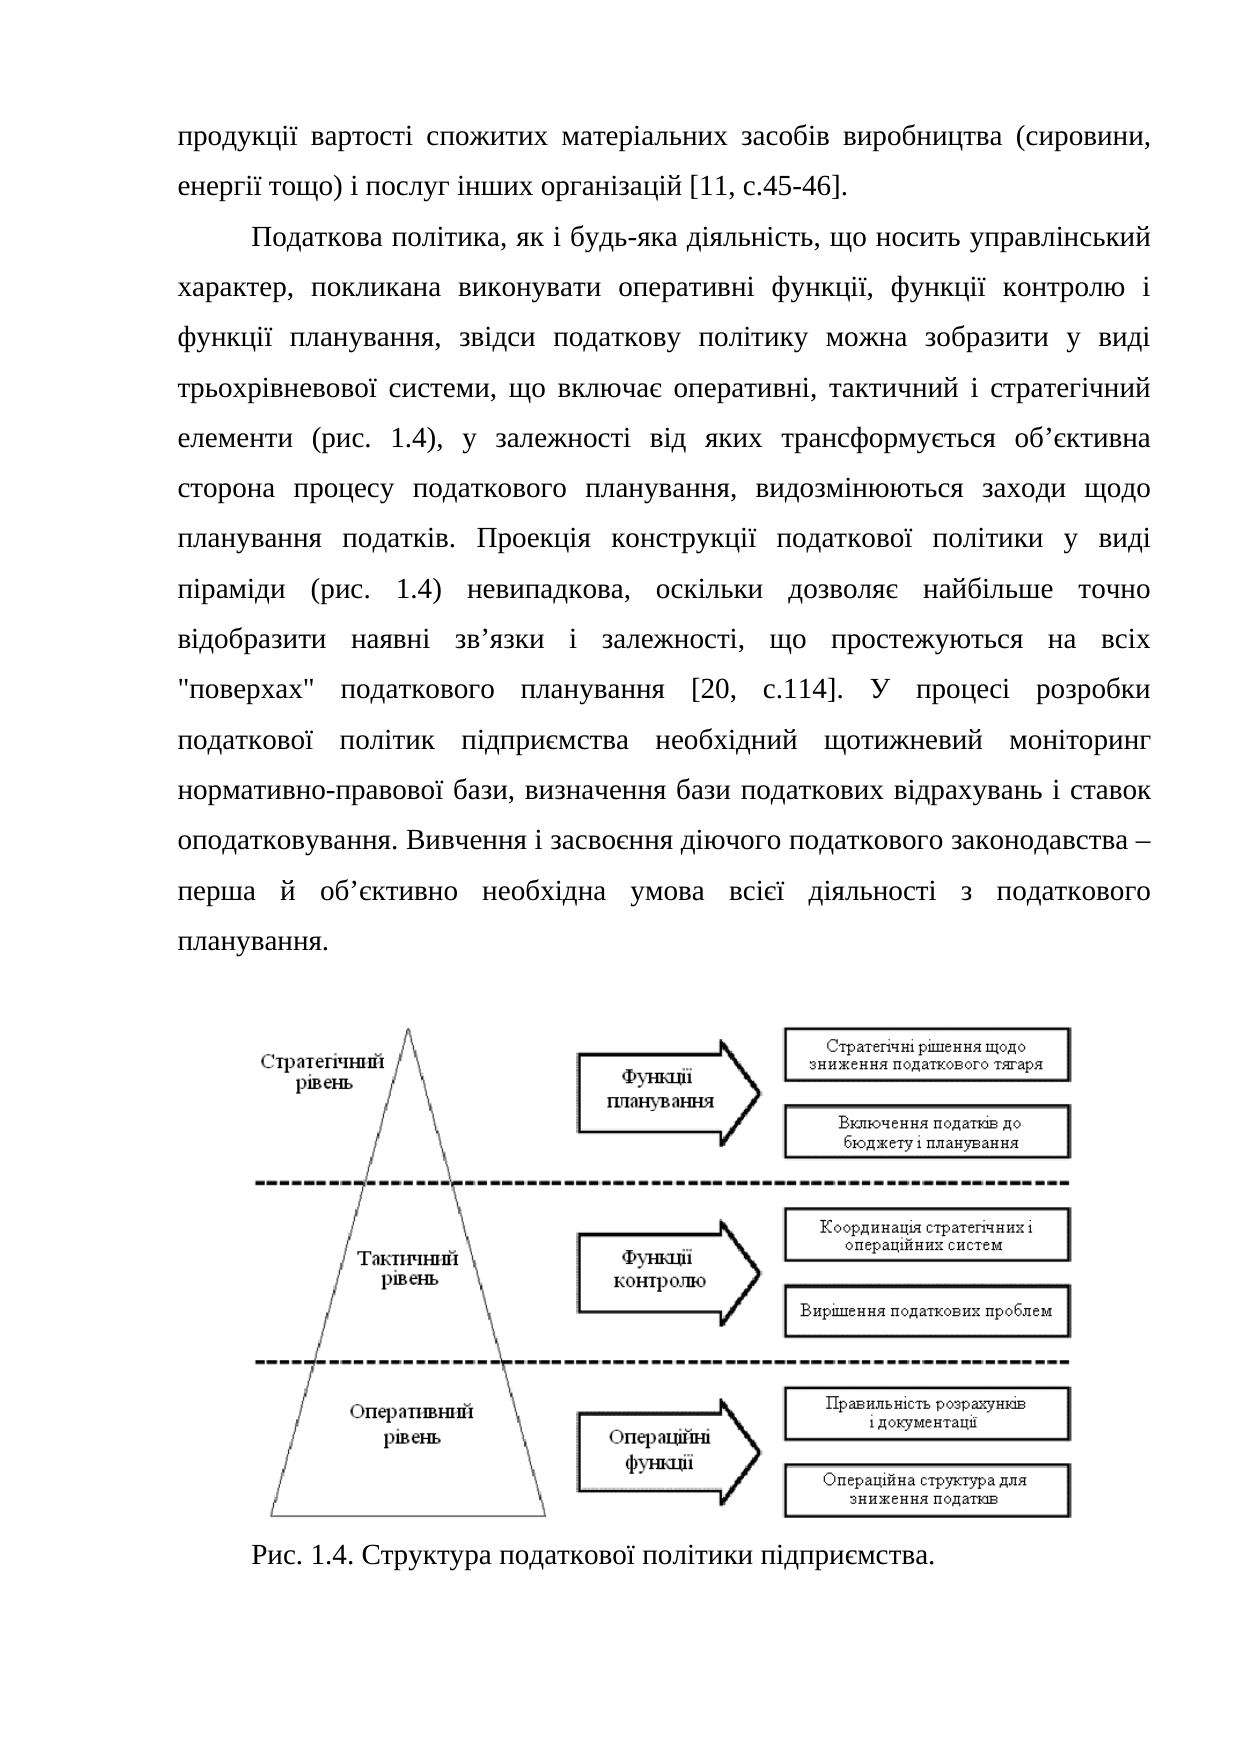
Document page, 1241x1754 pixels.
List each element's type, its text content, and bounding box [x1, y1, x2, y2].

picture [251, 1023, 1075, 1526]
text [177, 118, 1152, 202]
text Податкова політика, як і будь-яка діяльність, що носить управлінський характер, покликана виконувати оперативні функції, функції контролю і функції планування, звідси податкову політику можна зобразити у виді трьохрівневової системи, що включає оперативні, тактичний і стратегічний елементи (рис. 1.4), у залежності від яких трансформується об’єктивна сторона процесу податкового планування, видозмінюються заходи щодо планування податків. Проекція конструкції податкової політики у виді піраміди (рис. 1.4) невипадкова, оскільки дозволяє найбільше точно відобразити наявні зв’язки і залежності, що простежуються на всіх "поверхах" податкового планування [20, с.114]. У процесі розробки податкової політик підприємства необхідний щотижневий моніторинг нормативно-правової бази, визначення бази податкових відрахувань і ставок оподатковування. Вивчення і засвоєння діючого податкового законодавства – перша й об’єктивно необхідна умова всієї діяльності з податкового планування. [177, 219, 1152, 957]
text Рис. 1.4. Структура податкової політики підприємства. [177, 1537, 1152, 1571]
